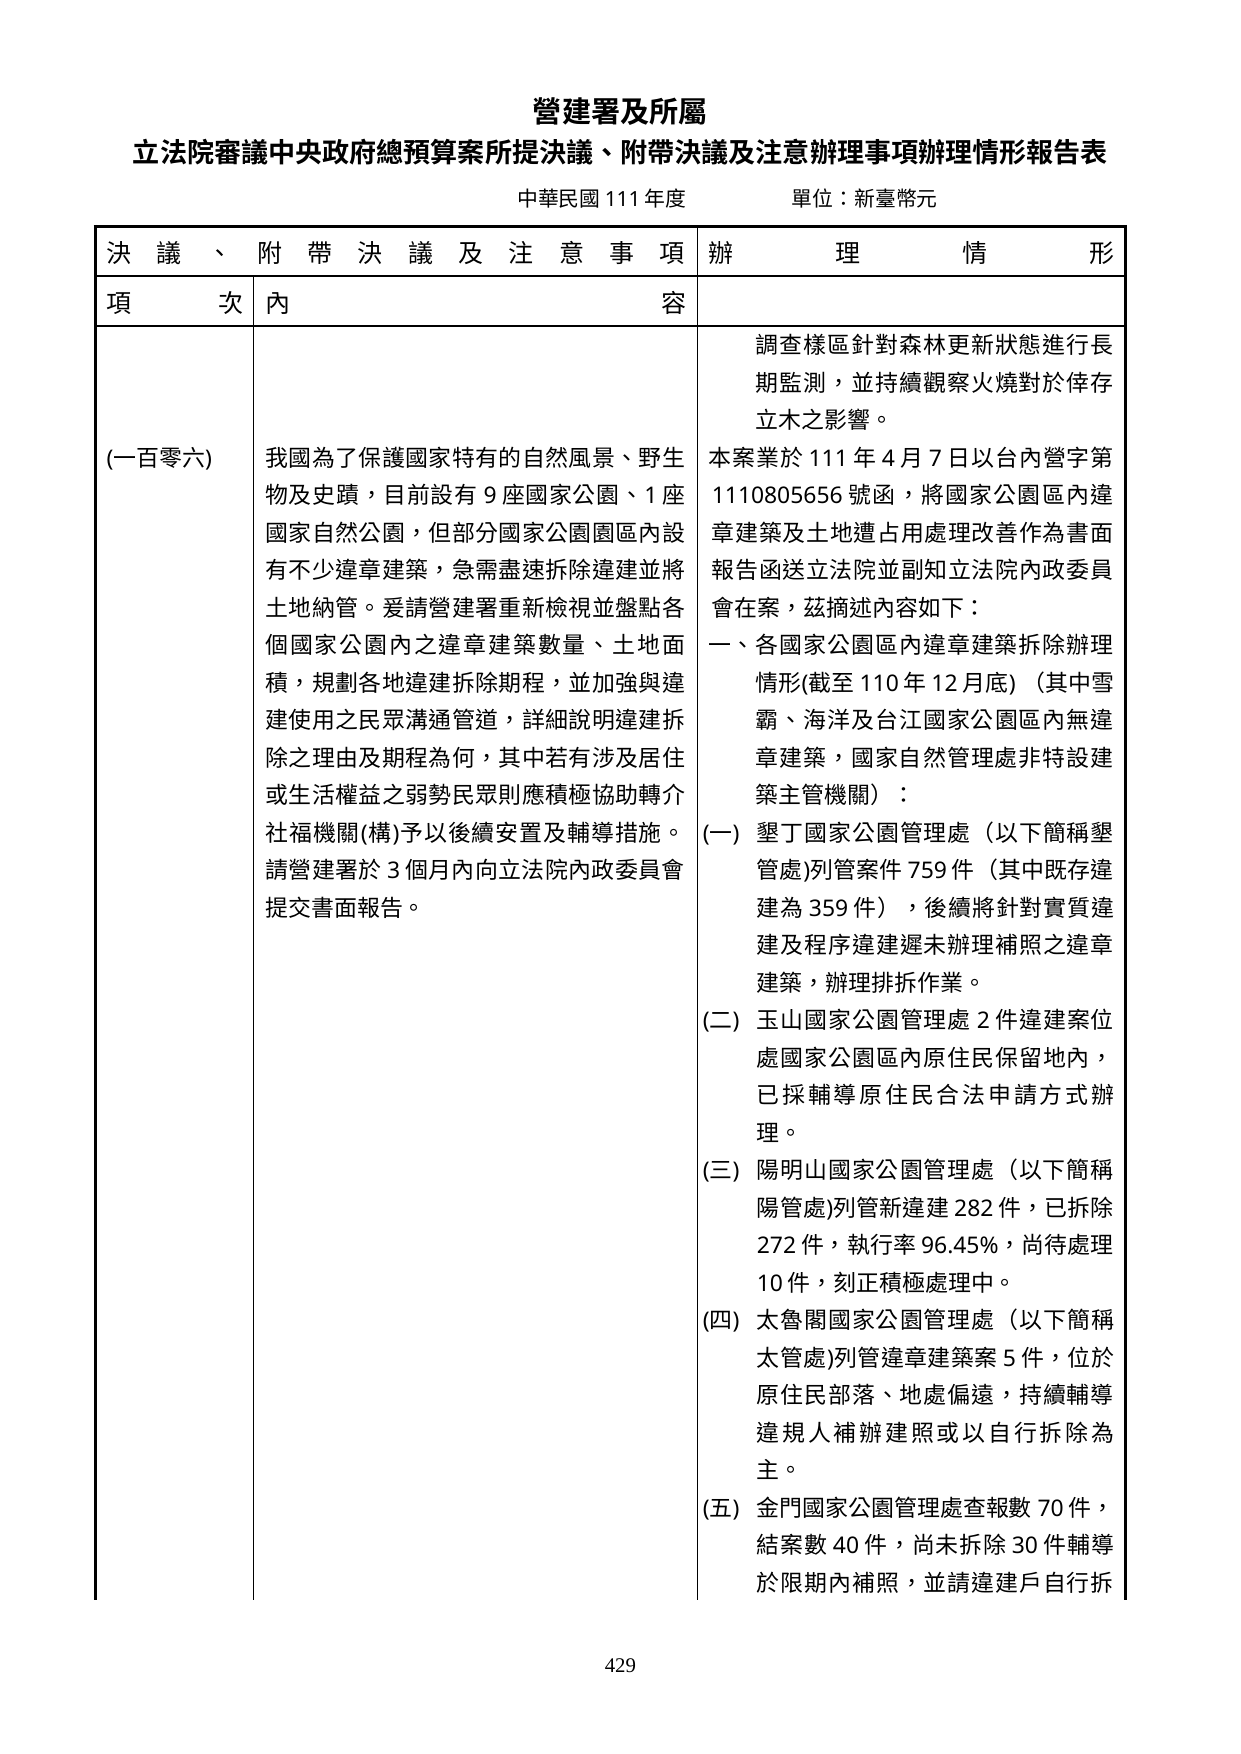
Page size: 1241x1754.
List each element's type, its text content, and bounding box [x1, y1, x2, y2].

table_cell [698, 277, 1124, 325]
table_header 辦理情形 [698, 228, 1124, 275]
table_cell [254, 438, 697, 1600]
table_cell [254, 327, 697, 438]
table_cell 項次 [97, 277, 253, 325]
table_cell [698, 327, 1124, 438]
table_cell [698, 438, 1124, 1600]
table_header 決議、附帶決議及注意事項 [97, 228, 697, 275]
table_cell 內容 [254, 277, 697, 325]
table_cell [97, 327, 253, 438]
table_cell [97, 438, 253, 1600]
